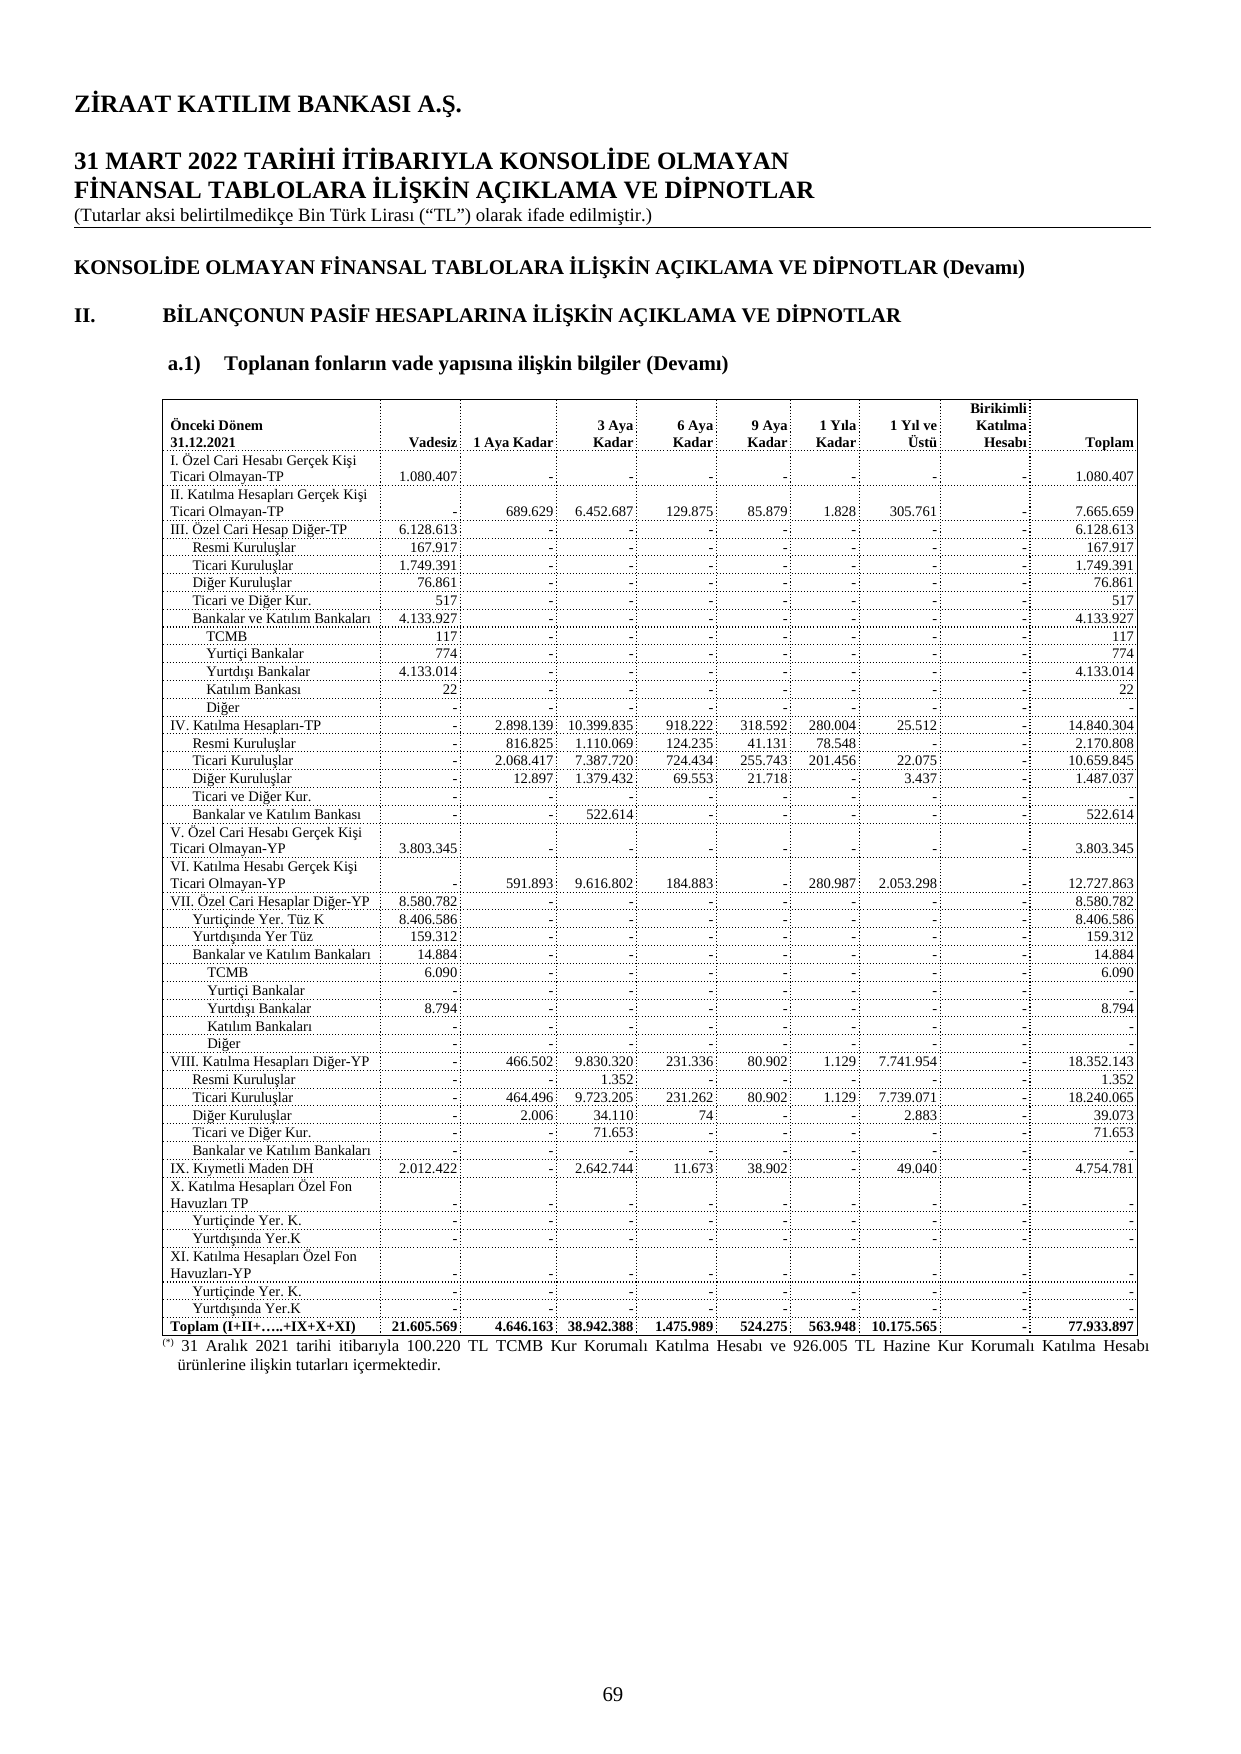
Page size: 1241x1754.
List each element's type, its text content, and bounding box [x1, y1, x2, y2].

text II. BİLANÇONUN PASİF HESAPLARINA İLİŞKİN AÇIKLAMA VE DİPNOTLAR [74, 303, 1152, 327]
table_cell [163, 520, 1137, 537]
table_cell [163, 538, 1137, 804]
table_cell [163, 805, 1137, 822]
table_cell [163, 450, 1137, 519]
text (*) 31 Aralık 2021 tarihi itibarıyla 100.220 TL TCMB Kur Korumalı Katılma Hesabı ve 926.005 TL Hazine Kur Korumalı Katılma Hesabı ürünlerine ilişkin tutarları içermektedir. [162, 1336, 1152, 1374]
list a.1) Toplanan fonların vade yapısına ilişkin bilgiler (Devamı) [168, 351, 1152, 375]
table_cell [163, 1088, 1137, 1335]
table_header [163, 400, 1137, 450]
text KONSOLİDE OLMAYAN FİNANSAL TABLOLARA İLİŞKİN AÇIKLAMA VE DİPNOTLAR (Devamı) [74, 255, 1152, 279]
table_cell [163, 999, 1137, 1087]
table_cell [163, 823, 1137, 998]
